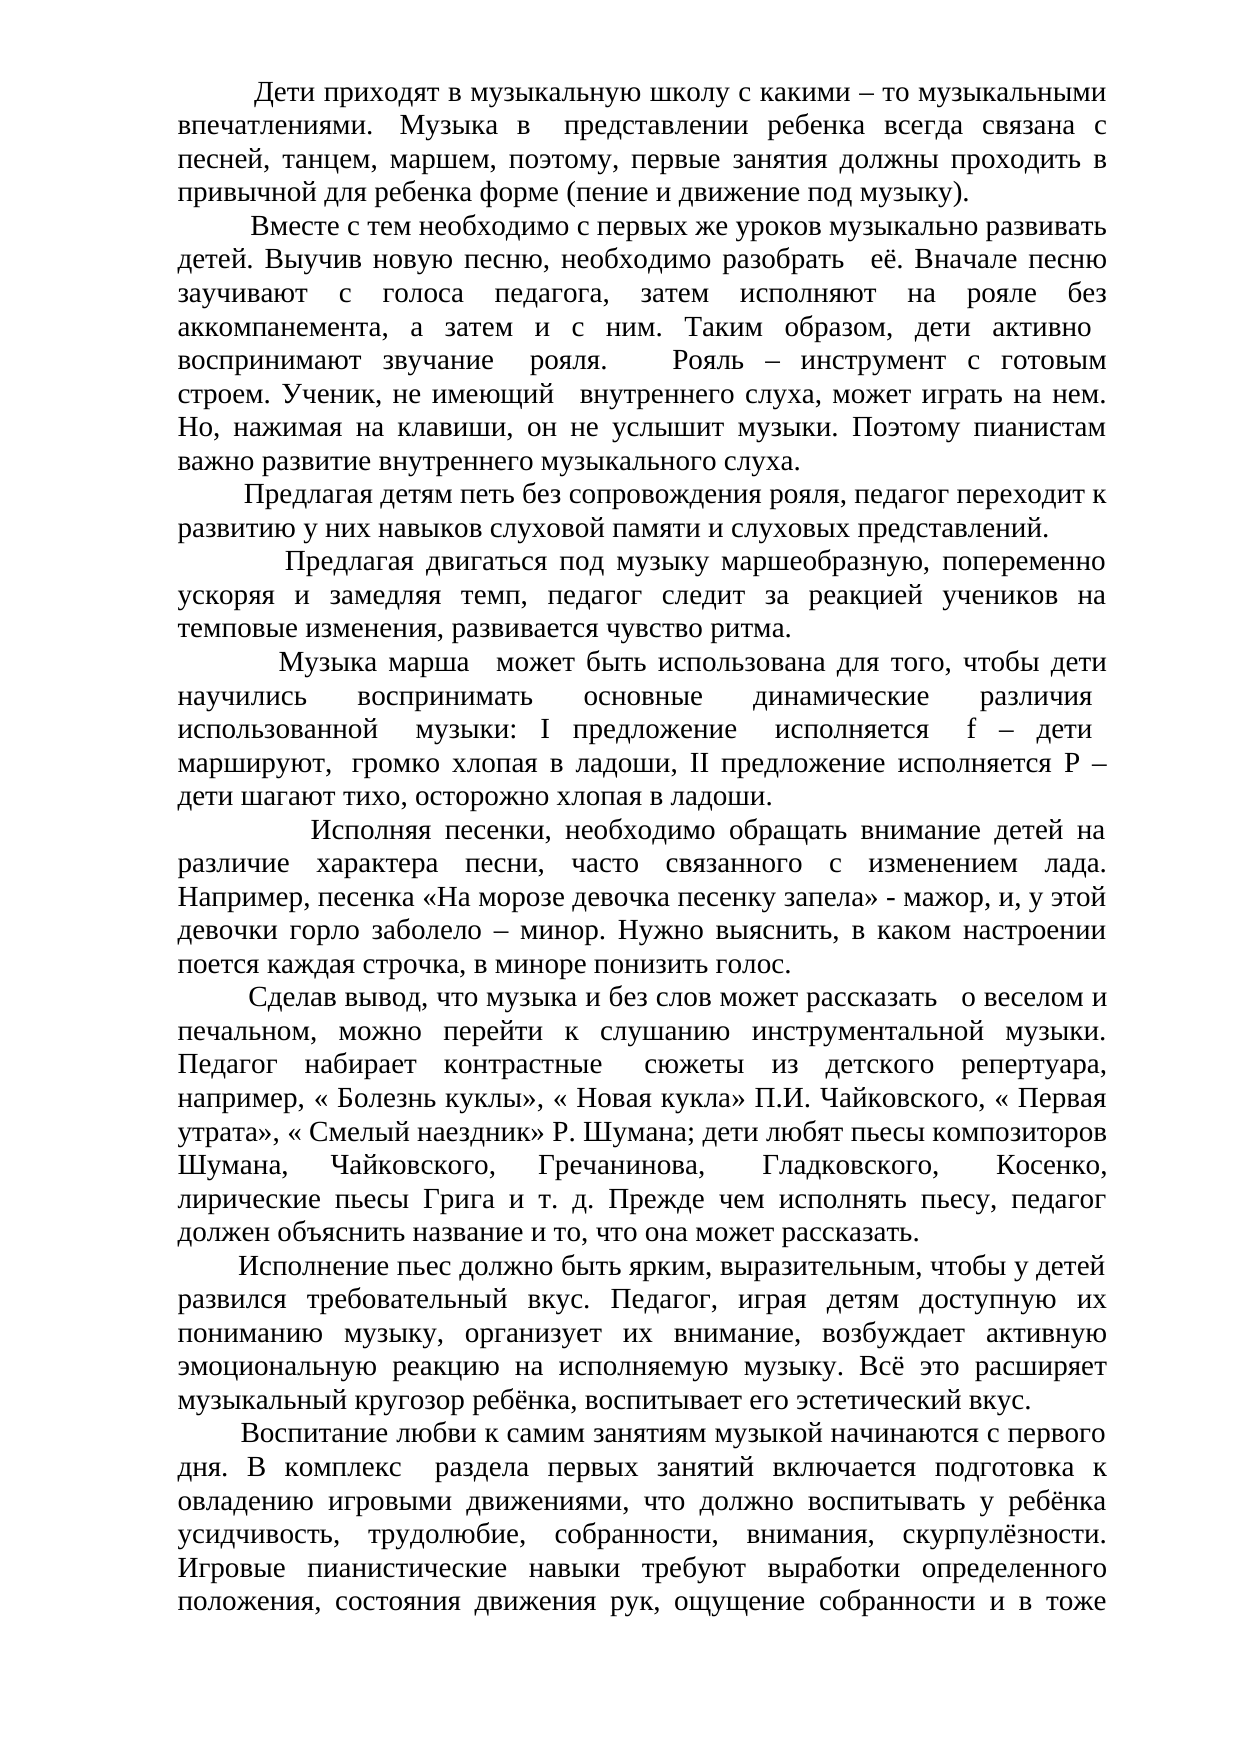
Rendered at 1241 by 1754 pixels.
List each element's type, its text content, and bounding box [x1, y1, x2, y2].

text Исполнение пьес должно быть ярким, выразительным, чтобы у детей развился требовательный вкус. Педагог, играя детям доступную их пониманию музыку, организует их внимание, возбуждает активную эмоциональную реакцию на исполняемую музыку. Всё это расширяет музыкальный кругозор ребёнка, воспитывает его эстетический вкус. [177, 1248, 1107, 1416]
text Вместе с тем необходимо с первых же уроков музыкально развивать детей. Выучив новую песню, необходимо разобрать её. Вначале песню заучивают с голоса педагога, затем исполняют на рояле без аккомпанемента, а затем и с ним. Таким образом, дети активно воспринимают звучание рояля. Рояль – инструмент с готовым строем. Ученик, не имеющий внутреннего слуха, может играть на нем. Но, нажимая на клавиши, он не услышит музыки. Поэтому пианистам важно развитие внутреннего музыкального слуха. [177, 208, 1107, 476]
text Сделав вывод, что музыка и без слов может рассказать о веселом и печальном, можно перейти к слушанию инструментальной музыки. Педагог набирает контрастные сюжеты из детского репертуара, например, « Болезнь куклы», « Новая кукла» П.И. Чайковского, « Первая утрата», « Смелый наездник» Р. Шумана; дети любят пьесы композиторов Шумана, Чайковского, Гречанинова, Гладковского, Косенко, лирические пьесы Грига и т. д. Прежде чем исполнять пьесу, педагог должен объяснить название и то, что она может рассказать. [177, 979, 1107, 1248]
text Исполняя песенки, необходимо обращать внимание детей на различие характера песни, часто связанного с изменением лада. Например, песенка «На морозе девочка песенку запела» - мажор, и, у этой девочки горло заболело – минор. Нужно выяснить, в каком настроении поется каждая строчка, в миноре понизить голос. [177, 812, 1107, 979]
text Предлагая двигаться под музыку маршеобразную, попеременно ускоряя и замедляя темп, педагог следит за реакцией учеников на темповые изменения, развивается чувство ритма. [177, 543, 1107, 644]
text Музыка марша может быть использована для того, чтобы дети научились воспринимать основные динамические различия использованной музыки: I предложение исполняется f – дети маршируют, громко хлопая в ладоши, II предложение исполняется P – дети шагают тихо, осторожно хлопая в ладоши. [177, 644, 1107, 812]
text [177, 1416, 1107, 1617]
text Предлагая детям петь без сопровождения рояля, педагог переходит к развитию у них навыков слуховой памяти и слуховых представлений. [177, 476, 1107, 543]
text Дети приходят в музыкальную школу с какими – то музыкальными впечатлениями. Музыка в представлении ребенка всегда связана с песней, танцем, маршем, поэтому, первые занятия должны проходить в привычной для ребенка форме (пение и движение под музыку). [177, 74, 1107, 208]
